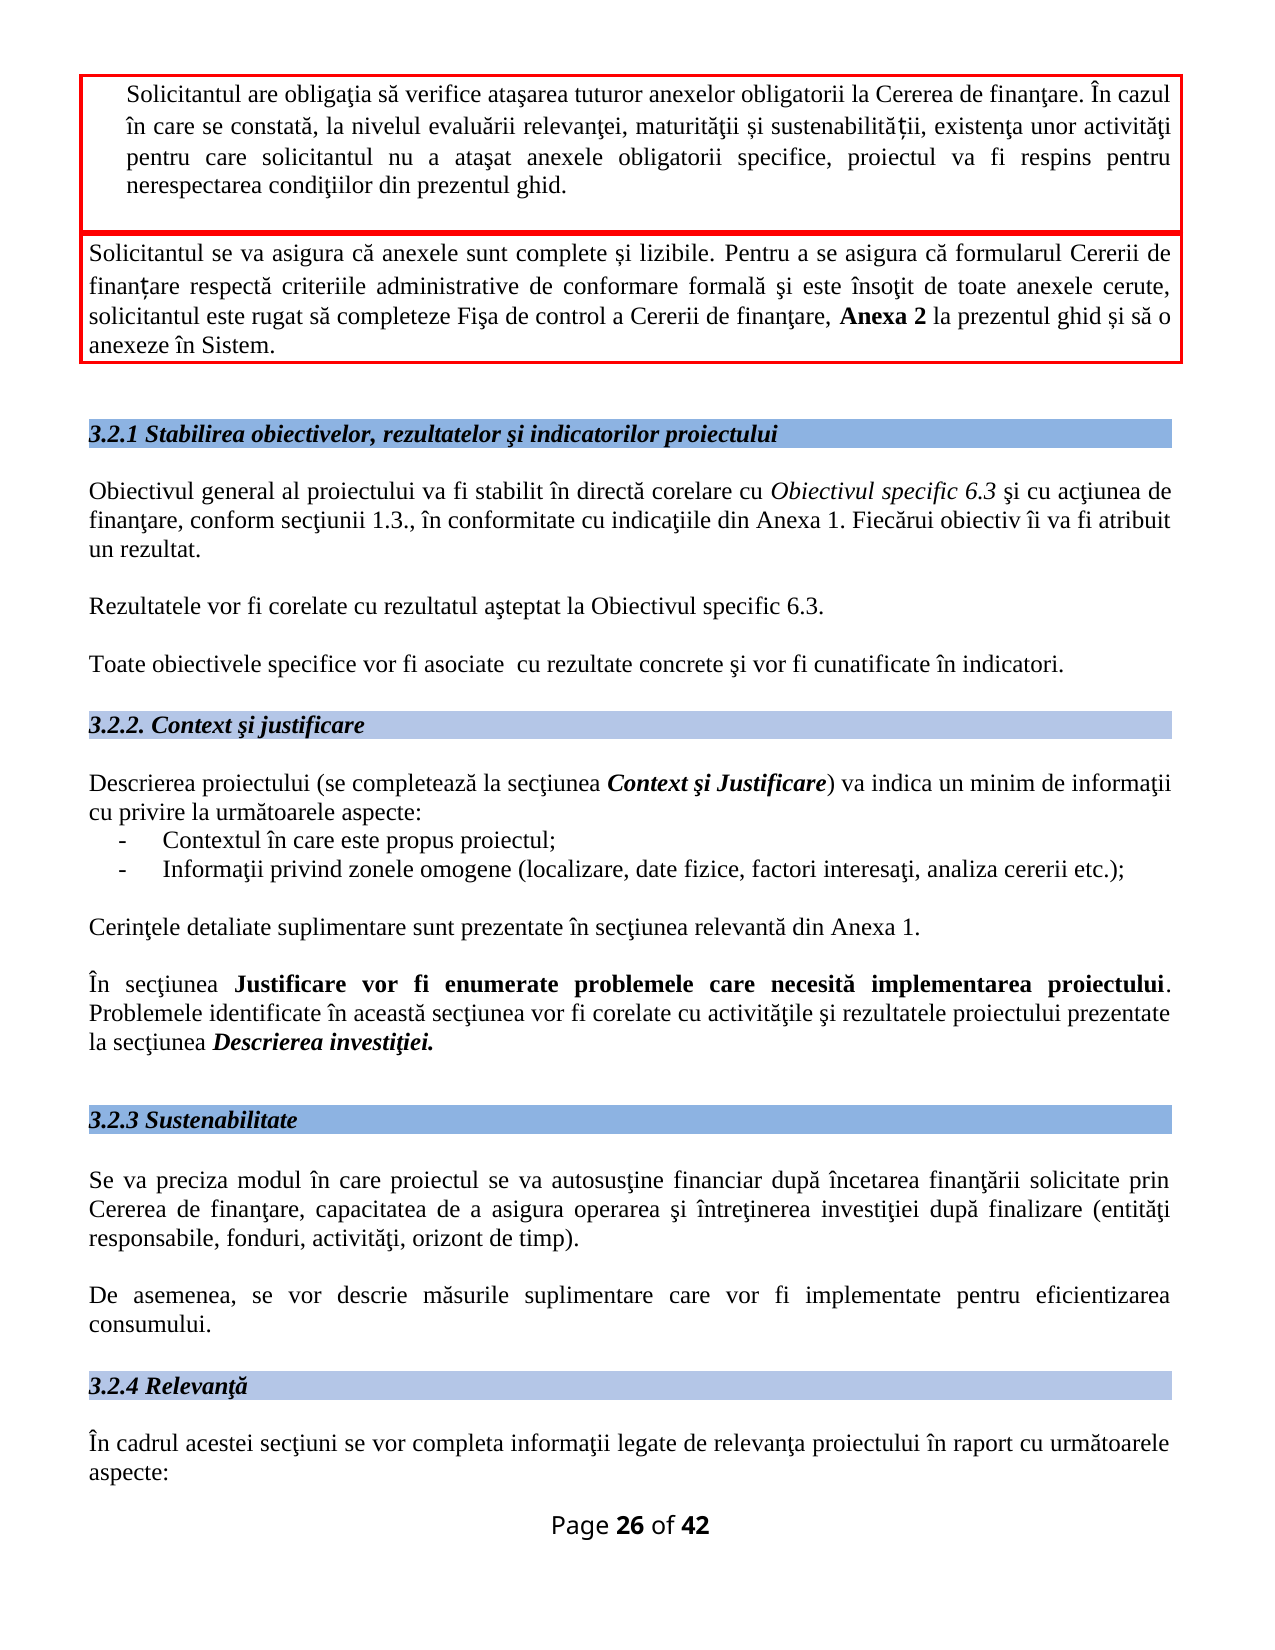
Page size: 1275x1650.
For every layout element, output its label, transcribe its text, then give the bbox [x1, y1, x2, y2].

text Toate obiectivele specifice vor fi asociate cu rezultate concrete şi vor fi cunatificate în indicatori. [89, 649, 1172, 678]
text 3.2.1 Stabilirea obiectivelor, rezultatelor şi indicatorilor proiectului [89, 419, 1172, 448]
text 3.2.4 Relevanţă [89, 1371, 1172, 1400]
text Solicitantul se va asigura că anexele sunt complete și lizibile. Pentru a se asigura că formularul Cererii de finanţare respectă criteriile administrative de conformare formală şi este însoţit de toate anexele cerute, solicitantul este rugat să completeze Fişa de control a Cererii de finanţare, Anexa 2 la prezentul ghid și să o anexeze în Sistem. [83, 236, 1180, 361]
text În secţiunea Justificare vor fi enumerate problemele care necesită implementarea proiectului. Problemele identificate în această secţiunea vor fi corelate cu activităţile şi rezultatele proiectului prezentate la secţiunea Descrierea investiţiei. [89, 969, 1172, 1056]
text Descrierea proiectului (se completează la secţiunea Context şi Justificare) va indica un minim de informaţii cu privire la următoarele aspecte: [89, 768, 1172, 826]
text Cerinţele detaliate suplimentare sunt prezentate în secţiunea relevantă din Anexa 1. [89, 912, 1172, 941]
text Rezultatele vor fi corelate cu rezultatul aşteptat la Obiectivul specific 6.3. [89, 591, 1172, 620]
list Contextul în care este propus proiectul; [118, 826, 1172, 854]
text 3.2.2. Context şi justificare [89, 711, 1172, 739]
text Obiectivul general al proiectului va fi stabilit în directă corelare cu Obiectivul specific 6.3 şi cu acţiunea de finanţare, conform secţiunii 1.3., în conformitate cu indicaţiile din Anexa 1. Fiecărui obiectiv îi va fi atribuit un rezultat. [89, 476, 1172, 563]
text Se va preciza modul în care proiectul se va autosusţine financiar după încetarea finanţării solicitate prin Cererea de finanţare, capacitatea de a asigura operarea şi întreţinerea investiţiei după finalizare (entităţi responsabile, fonduri, activităţi, orizont de timp). [89, 1166, 1172, 1252]
text În cadrul acestei secţiuni se vor completa informaţii legate de relevanţa proiectului în raport cu următoarele aspecte: [89, 1428, 1172, 1486]
list Informaţii privind zonele omogene (localizare, date fizice, factori interesaţi, analiza cererii etc.); [118, 854, 1172, 883]
text De asemenea, se vor descrie măsurile suplimentare care vor fi implementate pentru eficientizarea consumului. [89, 1281, 1172, 1338]
text Solicitantul are obligaţia să verifice ataşarea tuturor anexelor obligatorii la Cererea de finanţare. În cazul în care se constată, la nivelul evaluării relevanţei, maturităţii și sustenabilităţii, existenţa unor activităţi pentru care solicitantul nu a ataşat anexele obligatorii specifice, proiectul va fi respins pentru nerespectarea condiţiilor din prezentul ghid. [83, 77, 1180, 199]
text 3.2.3 Sustenabilitate [89, 1105, 1172, 1134]
